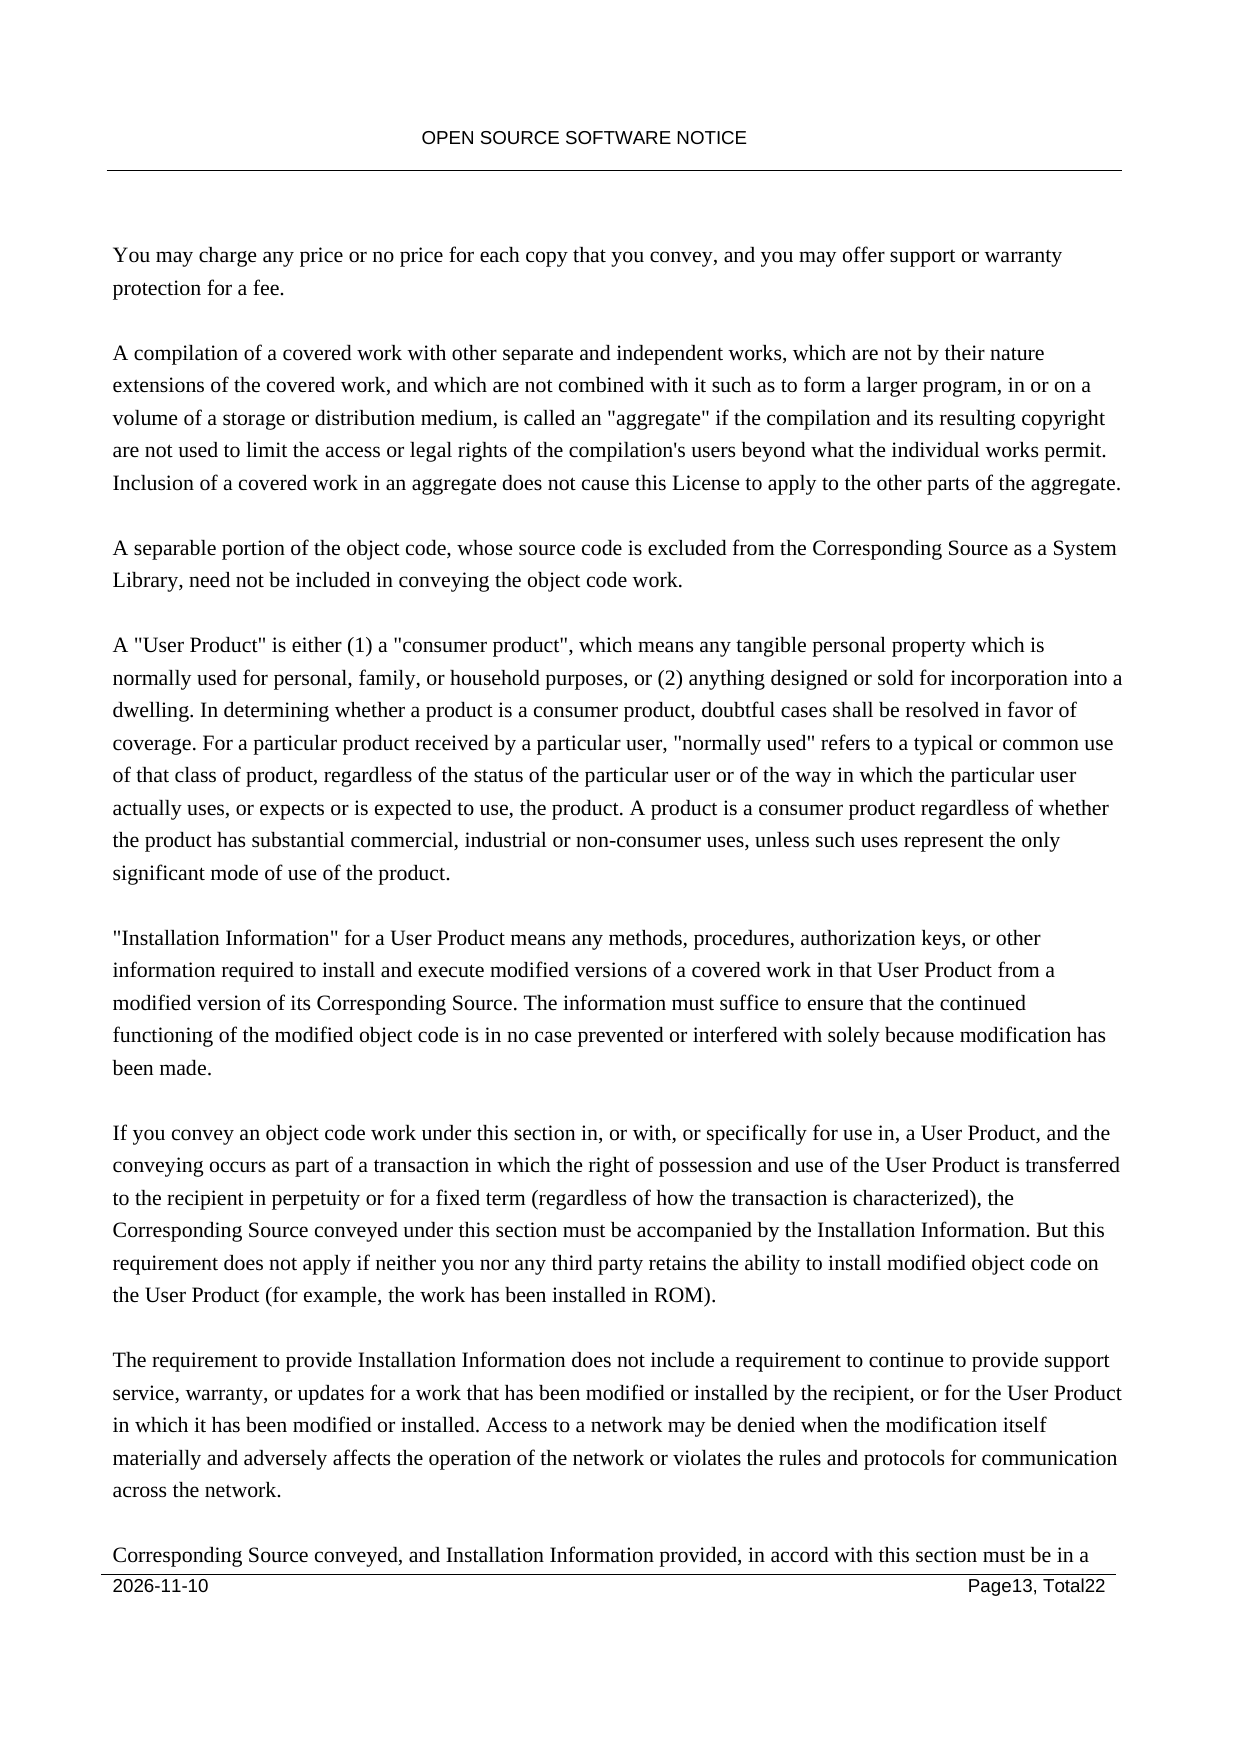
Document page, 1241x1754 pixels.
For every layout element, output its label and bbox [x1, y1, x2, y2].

text [112, 206, 1128, 1571]
